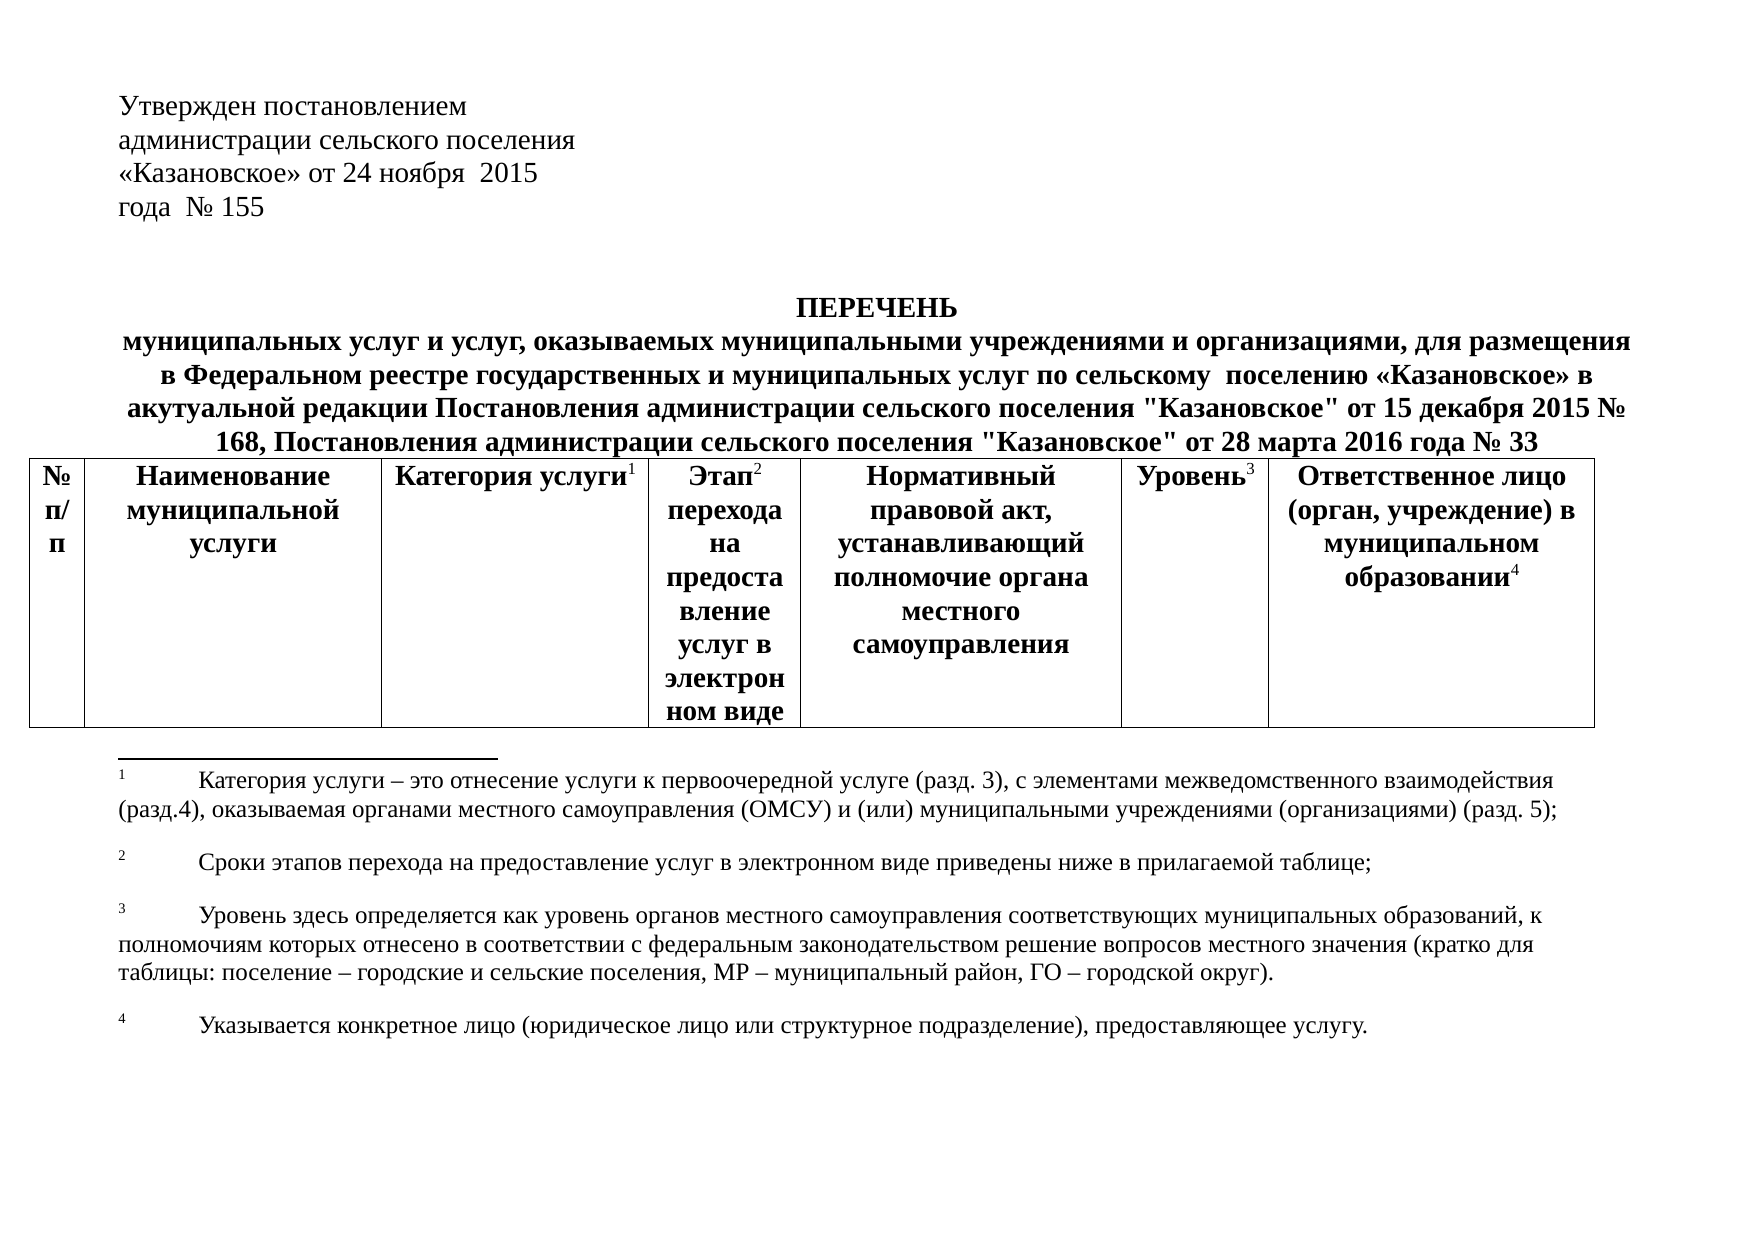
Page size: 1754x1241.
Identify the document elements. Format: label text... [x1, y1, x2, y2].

table_header Ответственное лицо (орган, учреждение) в муниципальном образовании [1269, 459, 1594, 727]
table_header № п/п [30, 459, 84, 727]
table_header Этап перехода на предоставление услуг в электронном виде [649, 459, 800, 727]
table_header Категория услуги [382, 459, 648, 727]
text Утвержден постановлением администрации сельского поселения «Казановское» от 24 ноября 2015 года № 155 [118, 88, 591, 223]
table_header Уровень [1122, 459, 1268, 727]
text ПЕРЕЧЕНЬ [118, 290, 1636, 323]
table_header Нормативный правовой акт, устанавливающий полномочие органа местного самоуправления [801, 459, 1121, 727]
text муниципальных услуг и услуг, оказываемых муниципальными учреждениями и организациями, для размещения в Федеральном реестре государственных и муниципальных услуг по сельскому поселению «Казановское» в акутуальной редакции Постановления администрации сельского поселения "Казановское" от 15 декабря 2015 № 168, Постановления администрации сельского поселения "Казановское" от 28 марта 2016 года № 33 [118, 323, 1636, 457]
table_header Наименование муниципальной услуги [85, 459, 381, 727]
